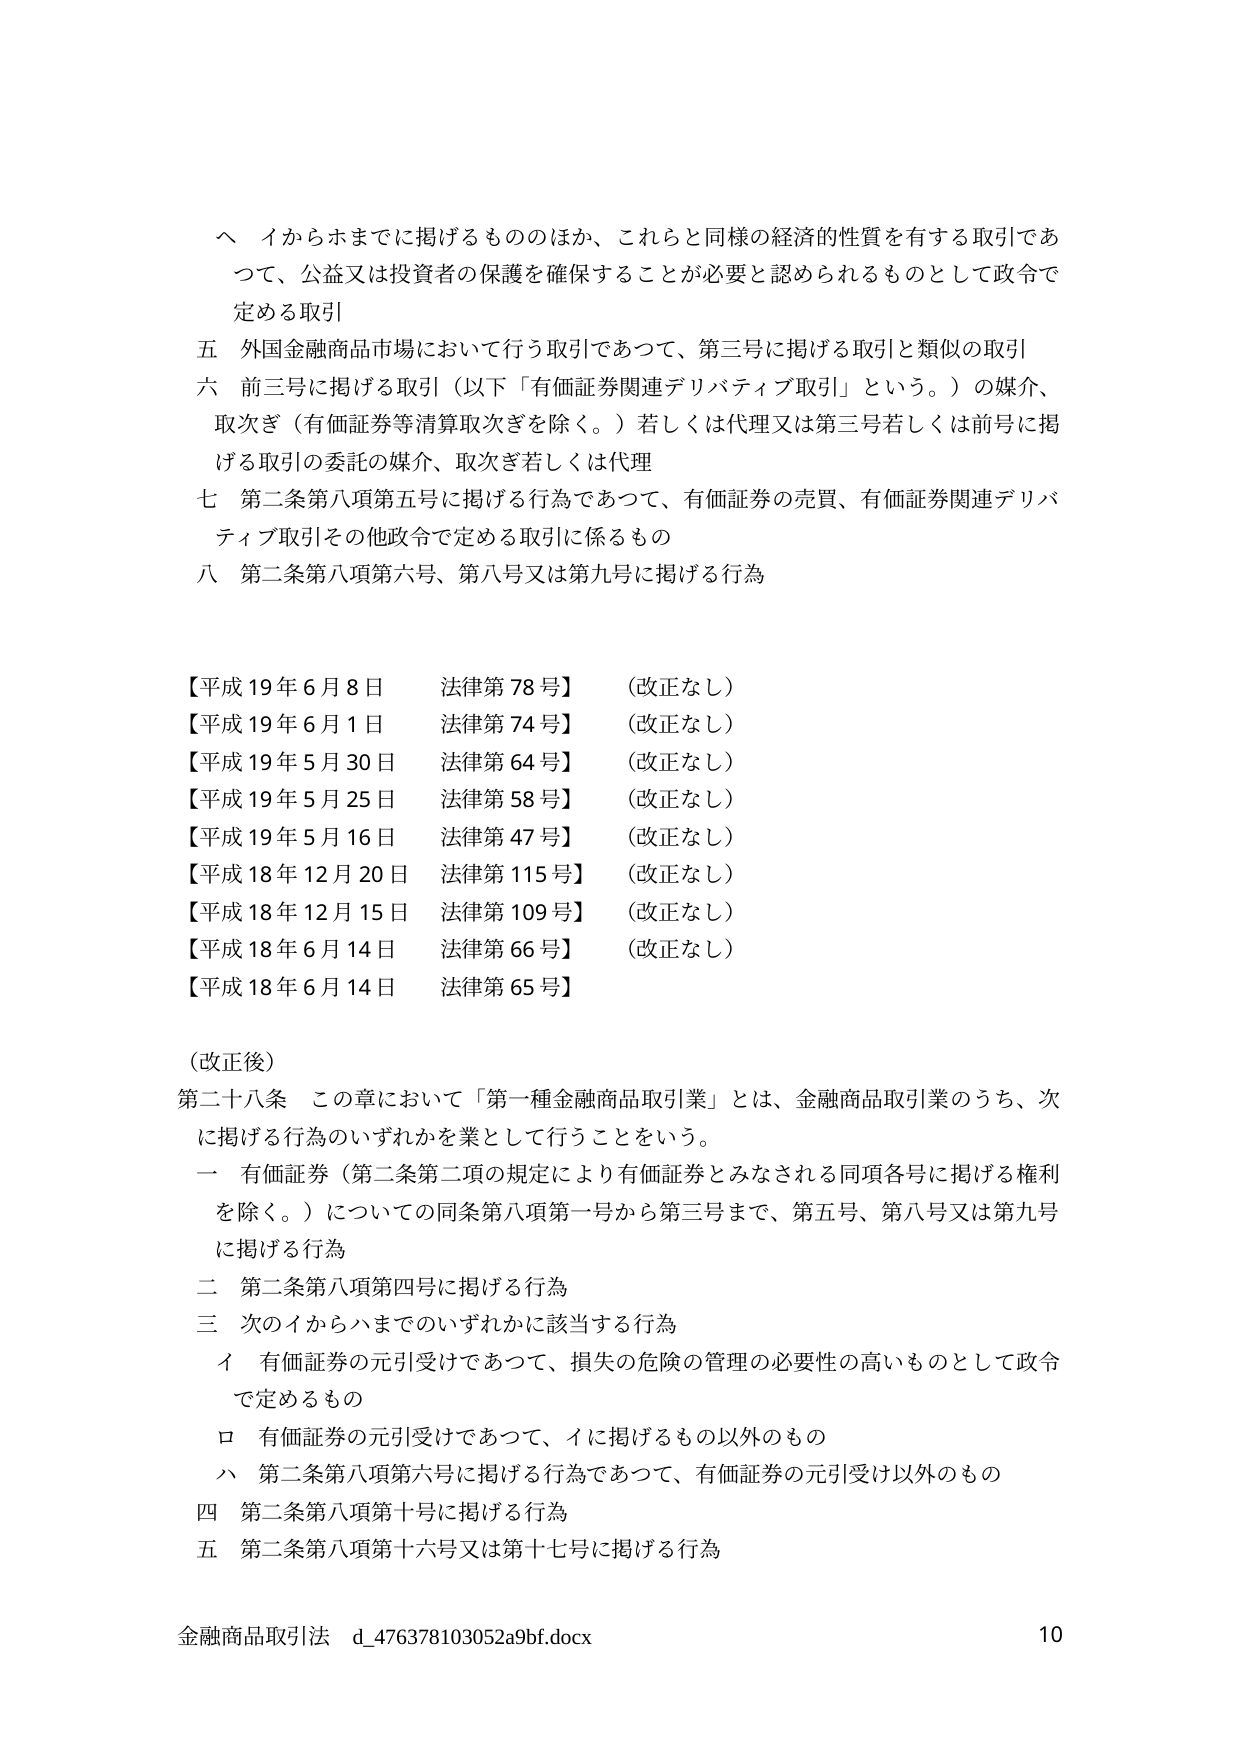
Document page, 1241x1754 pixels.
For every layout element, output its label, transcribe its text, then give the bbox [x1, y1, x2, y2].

text 【平成18年12月15日 法律第109号】 （改正なし） [177, 892, 1063, 929]
text 【平成19年5月30日 法律第64号】 （改正なし） [177, 742, 1063, 779]
text イ 有価証券の元引受けであつて、損失の危険の管理の必要性の高いものとして政令で定めるもの [215, 1342, 1063, 1417]
text ハ 第二条第八項第六号に掲げる行為であつて、有価証券の元引受け以外のもの [215, 1454, 1063, 1492]
text 七 第二条第八項第五号に掲げる行為であつて、有価証券の売買、有価証券関連デリバティブ取引その他政令で定める取引に係るもの [196, 479, 1063, 554]
text 【平成18年12月20日 法律第115号】 （改正なし） [177, 854, 1063, 892]
text 二 第二条第八項第四号に掲げる行為 [196, 1267, 1063, 1304]
text （改正後） [177, 1042, 1063, 1079]
text 【平成19年6月8日 法律第78号】 （改正なし） [177, 667, 1063, 704]
text 【平成19年5月25日 法律第58号】 （改正なし） [177, 779, 1063, 817]
text 第二十八条 この章において「第一種金融商品取引業」とは、金融商品取引業のうち、次に掲げる行為のいずれかを業として行うことをいう。 [177, 1079, 1063, 1154]
text 【平成19年6月1日 法律第74号】 （改正なし） [177, 704, 1063, 742]
text 【平成18年6月14日 法律第66号】 （改正なし） [177, 929, 1063, 967]
text 三 次のイからハまでのいずれかに該当する行為 [196, 1304, 1063, 1342]
text 五 外国金融商品市場において行う取引であつて、第三号に掲げる取引と類似の取引 [196, 329, 1063, 367]
text ヘ イからホまでに掲げるもののほか、これらと同様の経済的性質を有する取引であつて、公益又は投資者の保護を確保することが必要と認められるものとして政令で定める取引 [215, 217, 1063, 329]
text 【平成18年6月14日 法律第65号】 [177, 967, 1063, 1004]
text 六 前三号に掲げる取引（以下「有価証券関連デリバティブ取引」という。）の媒介、取次ぎ（有価証券等清算取次ぎを除く。）若しくは代理又は第三号若しくは前号に掲げる取引の委託の媒介、取次ぎ若しくは代理 [196, 367, 1063, 479]
text 五 第二条第八項第十六号又は第十七号に掲げる行為 [196, 1529, 1063, 1567]
text 四 第二条第八項第十号に掲げる行為 [196, 1492, 1063, 1529]
text 【平成19年5月16日 法律第47号】 （改正なし） [177, 817, 1063, 854]
text 一 有価証券（第二条第二項の規定により有価証券とみなされる同項各号に掲げる権利を除く。）についての同条第八項第一号から第三号まで、第五号、第八号又は第九号に掲げる行為 [196, 1154, 1063, 1267]
text 八 第二条第八項第六号、第八号又は第九号に掲げる行為 [196, 554, 1063, 592]
text ロ 有価証券の元引受けであつて、イに掲げるもの以外のもの [215, 1417, 1063, 1454]
